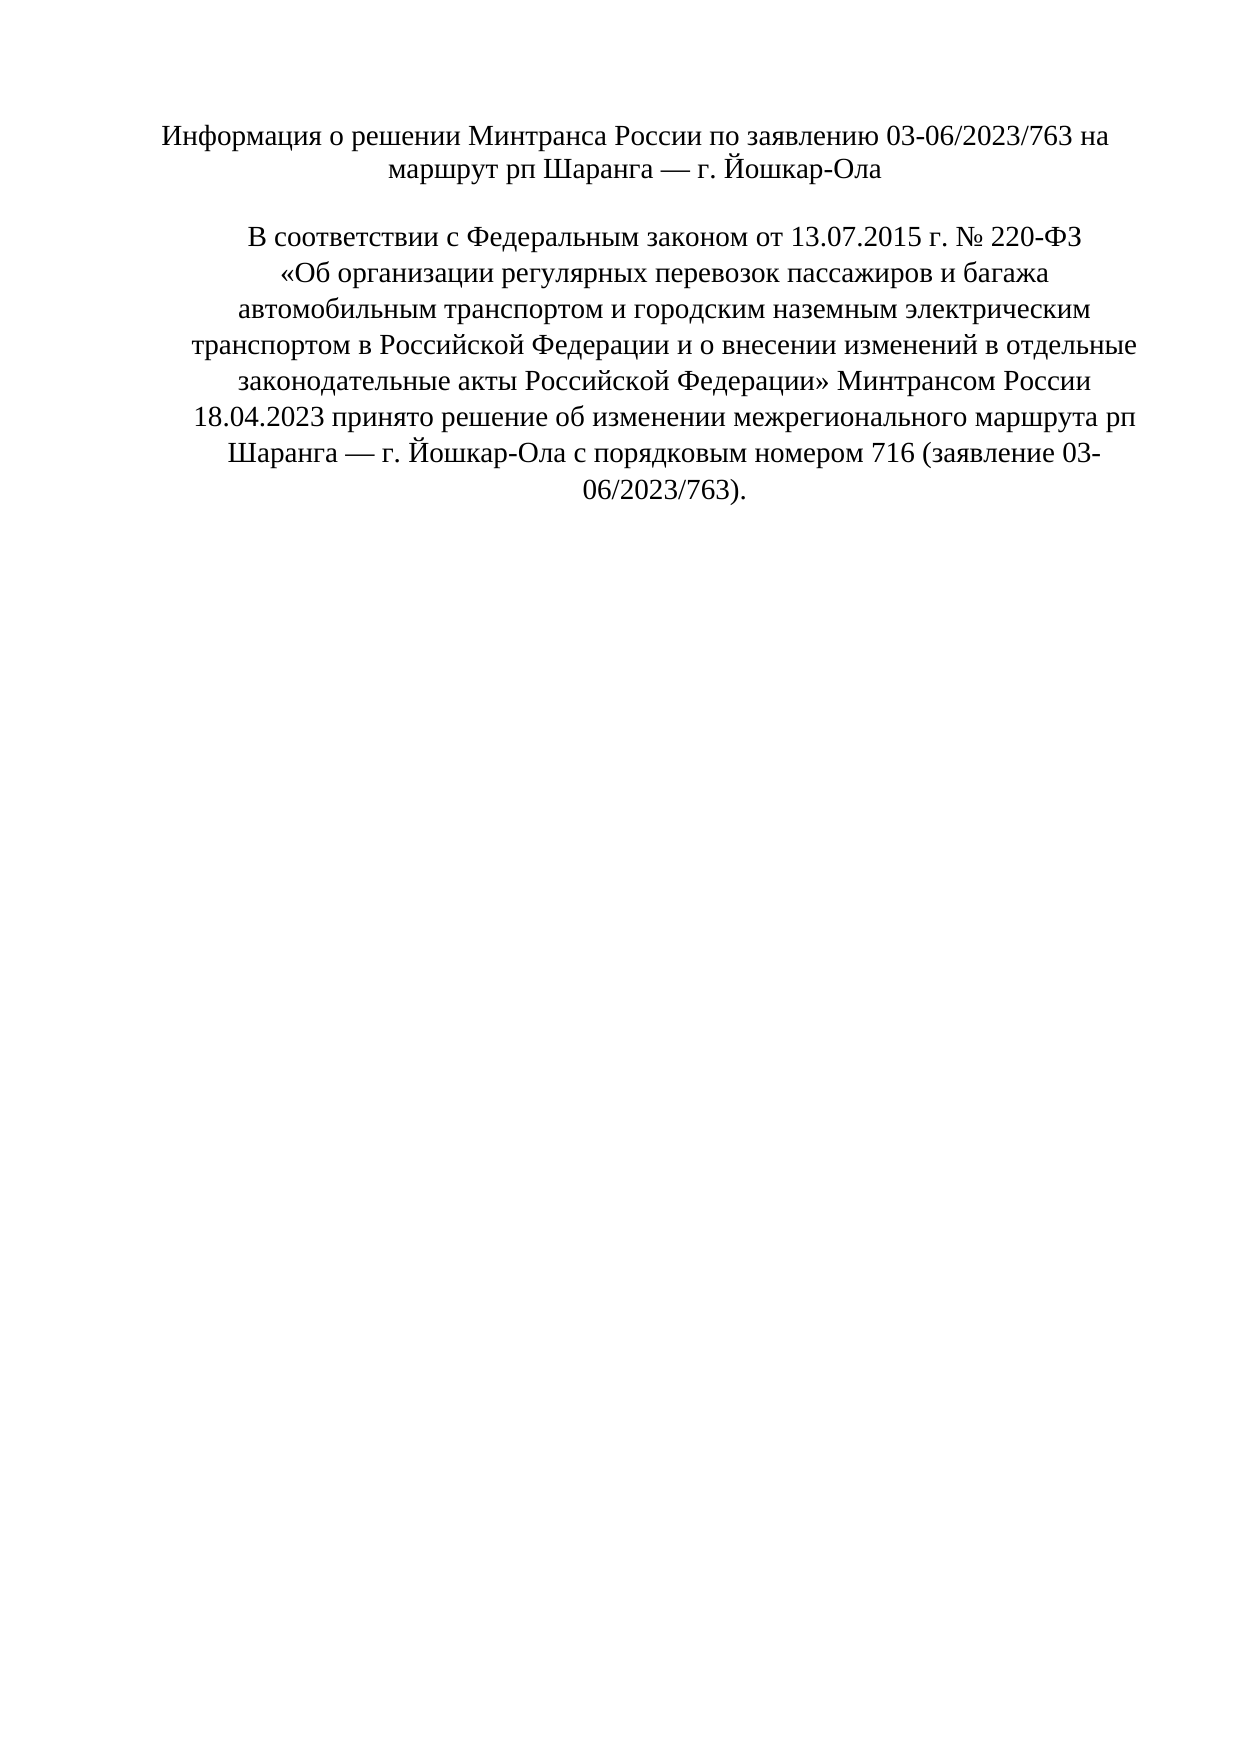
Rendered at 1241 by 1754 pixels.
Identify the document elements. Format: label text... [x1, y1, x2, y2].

text Информация о решении Минтранса России по заявлению 03-06/2023/763 на маршрут рп Шаранга — г. Йошкар-Ола [118, 118, 1152, 185]
text В соответствии с Федеральным законом от 13.07.2015 г. № 220-ФЗ «Об организации регулярных перевозок пассажиров и багажа автомобильным транспортом и городским наземным электрическим транспортом в Российской Федерации и о внесении изменений в отдельные законодательные акты Российской Федерации» Минтрансом России 18.04.2023 принято решение об изменении межрегионального маршрута рп Шаранга — г. Йошкар-Ола с порядковым номером 716 (заявление 03-06/2023/763). [177, 219, 1152, 505]
